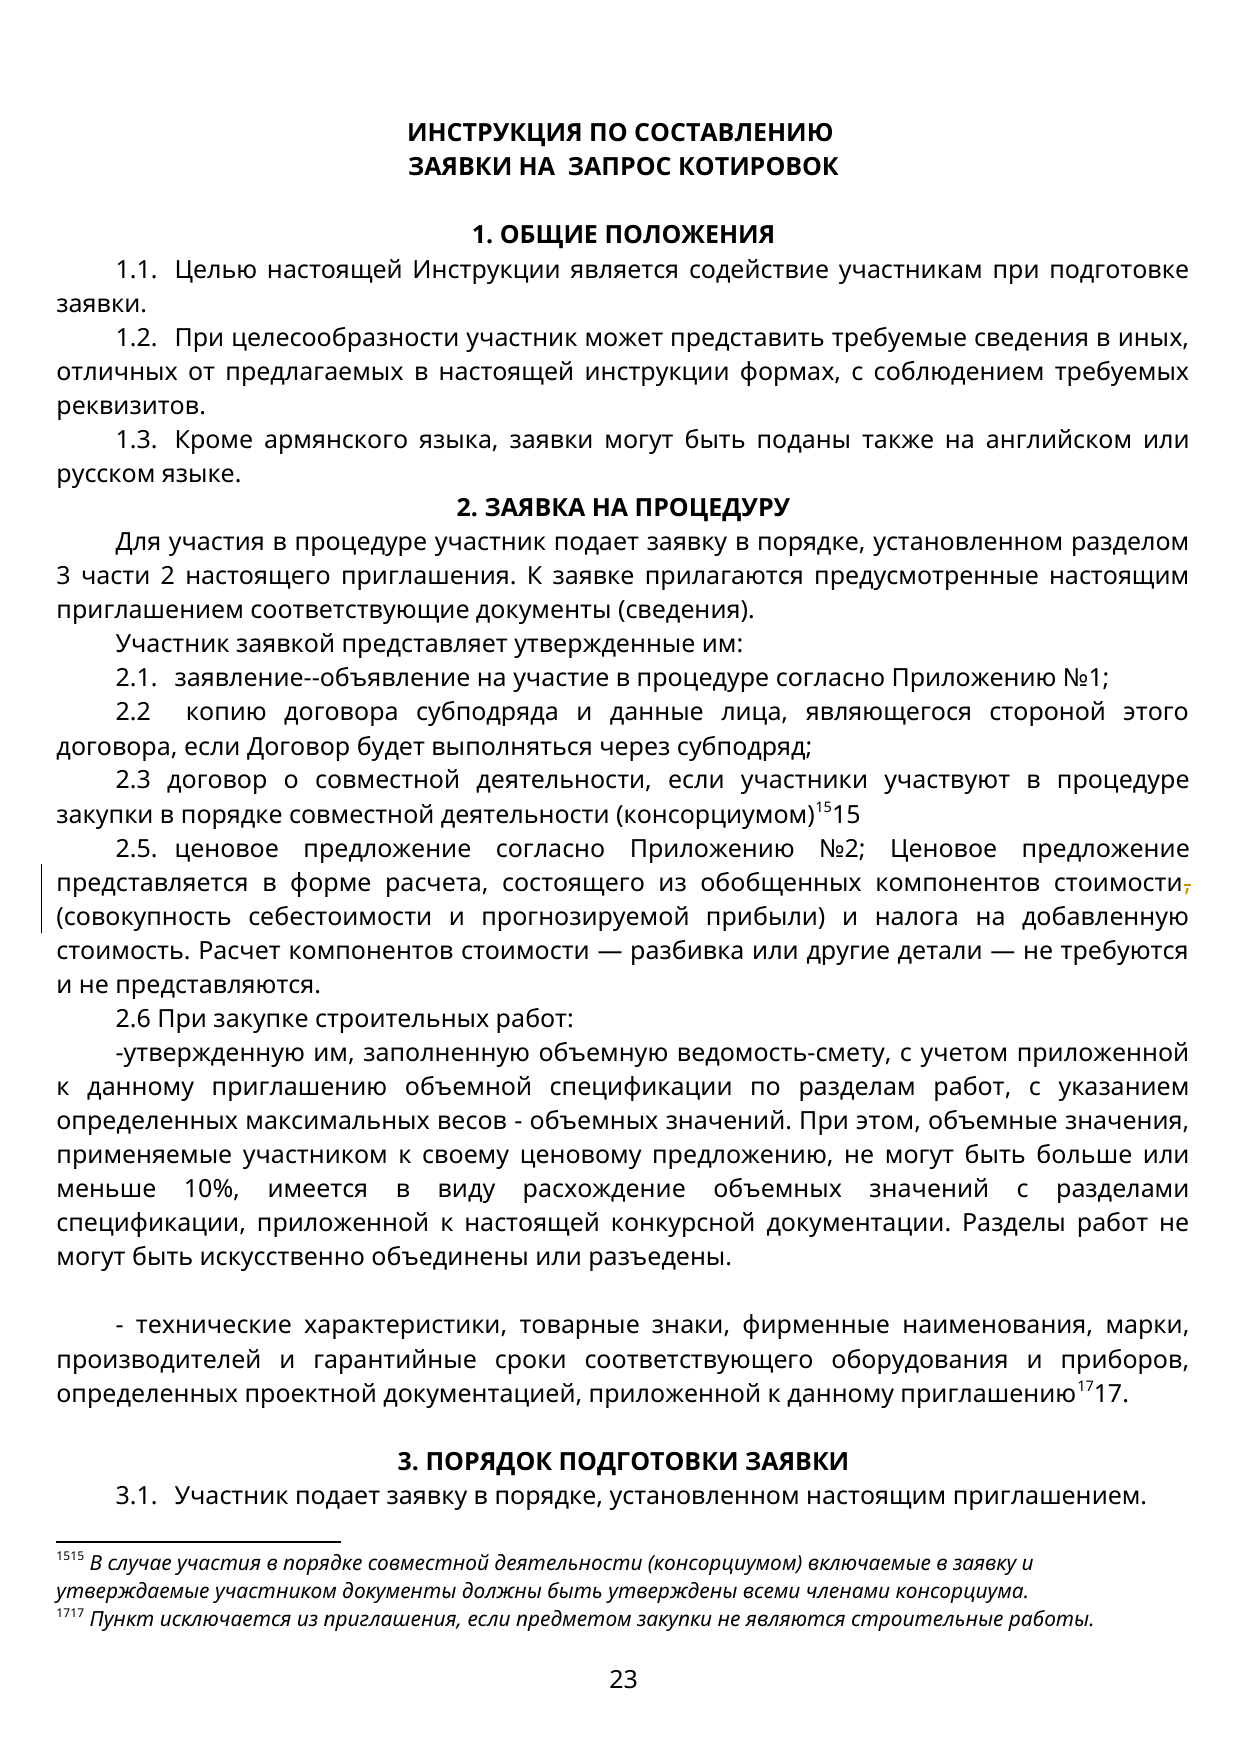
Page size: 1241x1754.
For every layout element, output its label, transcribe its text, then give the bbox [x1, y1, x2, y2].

text 1.2. При целесообразности участник может представить требуемые сведения в иных, отличных от предлагаемых в настоящей инструкции формах, с соблюдением требуемых реквизитов. [56, 319, 1191, 422]
text 2.1. заявление--объявлениe на участие в процедуре согласно Приложению №1; [56, 660, 1191, 694]
text - технические характеристики, товарные знаки, фирменные наименования, марки, производителей и гарантийные сроки соответствующего оборудования и приборов, определенных проектной документацией, приложенной к данному приглашению17. [56, 1307, 1191, 1409]
text 2. ЗАЯВКА НА ПРОЦЕДУРУ [56, 490, 1191, 524]
text 1.1. Целью настоящей Инструкции является содействие участникам при подготовке заявки. [56, 251, 1191, 319]
text Участник заявкой представляет утвержденные им: [56, 626, 1191, 660]
text 2.3 договор о совместной деятельности, если участники участвуют в процедуре закупки в порядке совместной деятельности (консорциумом)15 [56, 762, 1191, 830]
text Для участия в процедуре участник подает заявку в порядке, установленном разделом 3 части 2 настоящего приглашения. К заявке прилагаются предусмотренные настоящим приглашением соответствующие документы (сведения). [56, 524, 1191, 626]
text 2.2 копию договора субподряда и данные лица, являющегося стороной этого договора, если Договор будет выполняться через субподряд; [56, 694, 1191, 762]
text ИНСТРУКЦИЯ ПО СОСТАВЛЕНИЮ ЗАЯВКИ НА ЗАПРОС КОТИРОВОК [56, 115, 1191, 183]
text 2.5. ценовое предложение согласно Приложению №2; Ценовое предложение представляется в форме расчета, состоящего из обобщенных компонентов стоимости(совокупность себестоимости и прогнозируемой прибыли) и налога на добавленную стоимость. Расчет компонентов стоимости — разбивка или другие детали — не требуются и не представляются. [56, 830, 1191, 1001]
text 1. ОБЩИЕ ПОЛОЖЕНИЯ [56, 217, 1191, 251]
text -утвержденную им, заполненную объемную ведомость-смету, с учетом приложенной к данному приглашению объемной спецификации по разделам работ, с указанием определенных максимальных весов - объемных значений. При этом, объемные значения, применяемые участником к своему ценовому предложению, не могут быть больше или меньше 10%, имеется в виду расхождение объемных значений с разделами спецификации, приложенной к настоящей конкурсной документации. Разделы работ не могут быть искусственно объединены или разъедены. [56, 1035, 1191, 1273]
text 3.1. Участник подает заявку в порядке, установленном настоящим приглашением. [56, 1477, 1191, 1512]
text 1.3. Кроме армянского языка, заявки могут быть поданы также на английском или русском языке. [56, 422, 1191, 490]
text 3. ПОРЯДОК ПОДГОТОВКИ ЗАЯВКИ [56, 1443, 1191, 1477]
text 2.6 При закупке строительных работ: [56, 1001, 1191, 1035]
